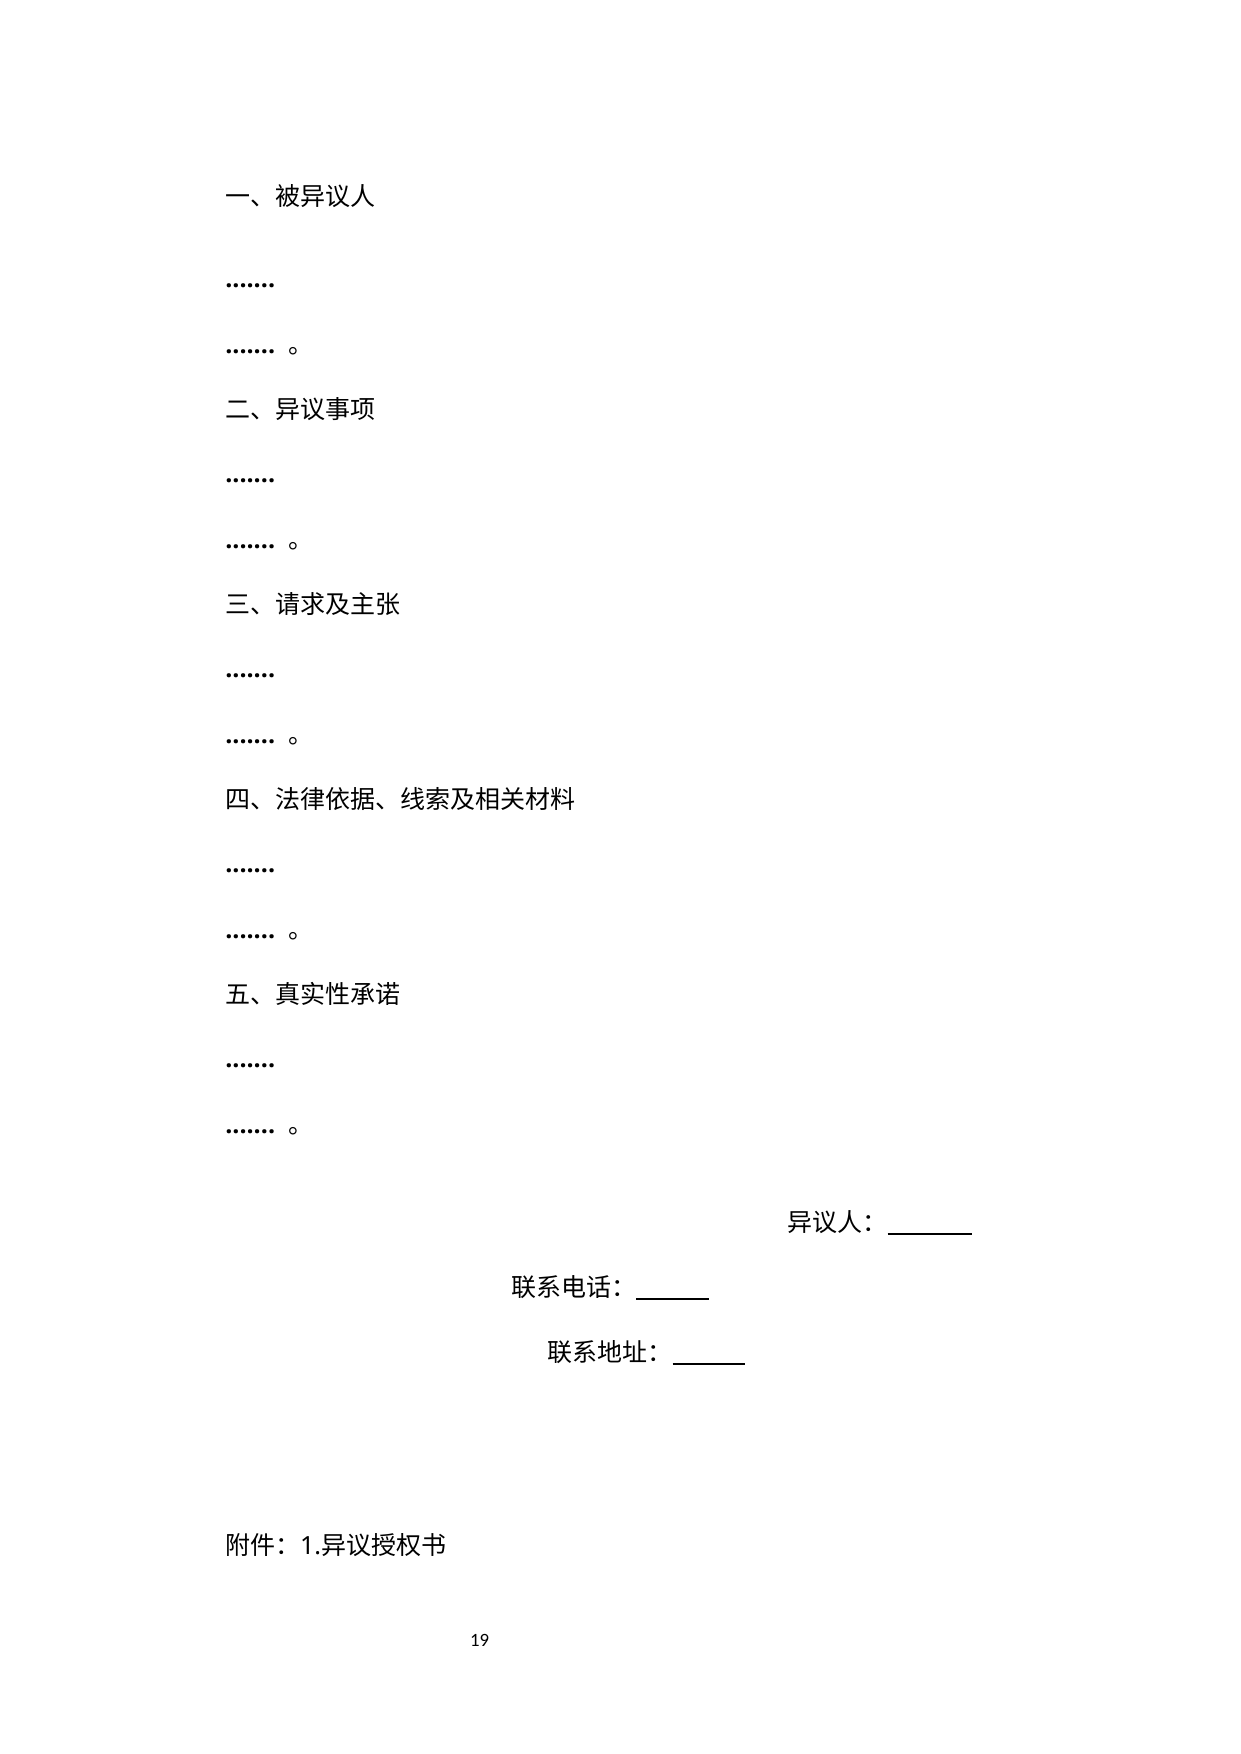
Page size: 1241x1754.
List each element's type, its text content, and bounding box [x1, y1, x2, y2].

text ....... 。 [187, 700, 1053, 765]
text 二、异议事项 [187, 375, 1053, 440]
text ....... 。 [187, 895, 1053, 960]
text ....... 。 [187, 505, 1053, 570]
text 联系地址： [187, 1318, 1053, 1383]
text ....... [187, 635, 1053, 700]
text 异议人： [187, 1188, 1053, 1253]
text ....... [187, 245, 1053, 310]
text 联系电话： [187, 1253, 1053, 1318]
text ....... [187, 1025, 1053, 1090]
text 五、真实性承诺 [187, 960, 1053, 1025]
text ....... [187, 440, 1053, 505]
text 一、被异议人 [187, 162, 1053, 227]
text 四、法律依据、线索及相关材料 [187, 765, 1053, 830]
text ....... 。 [187, 310, 1053, 375]
text 附件：1.异议授权书 [187, 1511, 1053, 1576]
text 三、请求及主张 [187, 570, 1053, 635]
text ....... 。 [187, 1090, 1053, 1155]
text ....... [187, 830, 1053, 895]
